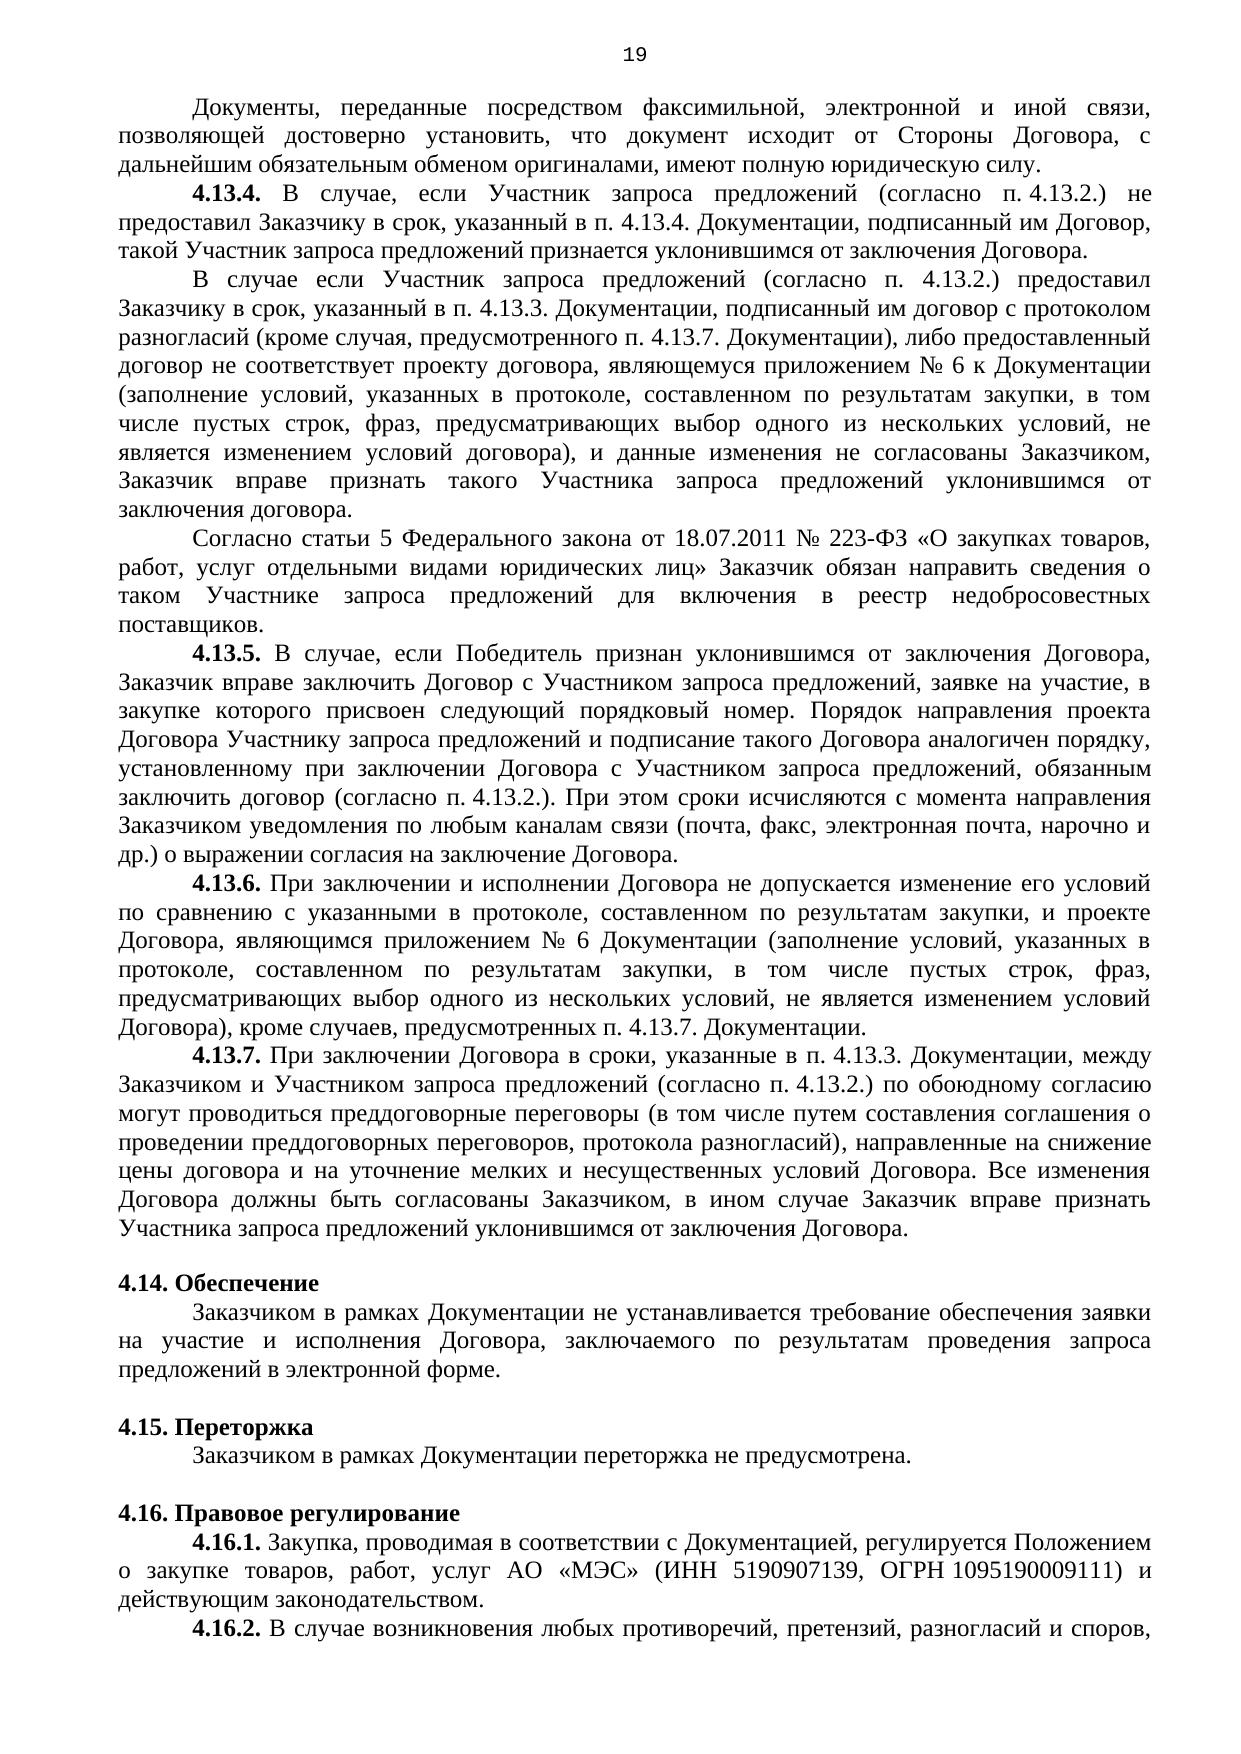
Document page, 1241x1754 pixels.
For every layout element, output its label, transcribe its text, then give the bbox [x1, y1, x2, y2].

text Заказчиком в рамках Документации переторжка не предусмотрена. [118, 1440, 1152, 1469]
text 4.13.4. В случае, если Участник запроса предложений (согласно п. 4.13.2.) не предоставил Заказчику в срок, указанный в п. 4.13.4. Документации, подписанный им Договор, такой Участник запроса предложений признается уклонившимся от заключения Договора. [118, 178, 1152, 264]
text 4.16. Правовое регулирование [118, 1498, 1152, 1527]
text 4.13.5. В случае, если Победитель признан уклонившимся от заключения Договора, Заказчик вправе заключить Договор с Участником запроса предложений, заявке на участие, в закупке которого присвоен следующий порядковый номер. Порядок направления проекта Договора Участнику запроса предложений и подписание такого Договора аналогичен порядку, установленному при заключении Договора с Участником запроса предложений, обязанным заключить договор (согласно п. 4.13.2.). При этом сроки исчисляются с момента направления Заказчиком уведомления по любым каналам связи (почта, факс, электронная почта, нарочно и др.) о выражении согласия на заключение Договора. [118, 638, 1152, 868]
text Согласно статьи 5 Федерального закона от 18.07.2011 № 223-ФЗ «О закупках товаров, работ, услуг отдельными видами юридических лиц» Заказчик обязан направить сведения о таком Участнике запроса предложений для включения в реестр недобросовестных поставщиков. [118, 523, 1152, 638]
text 4.14. Обеспечение [118, 1268, 1152, 1297]
text 4.13.7. При заключении Договора в сроки, указанные в п. 4.13.3. Документации, между Заказчиком и Участником запроса предложений (согласно п. 4.13.2.) по обоюдному согласию могут проводиться преддоговорные переговоры (в том числе путем составления соглашения о проведении преддоговорных переговоров, протокола разногласий), направленные на снижение цены договора и на уточнение мелких и несущественных условий Договора. Все изменения Договора должны быть согласованы Заказчиком, в ином случае Заказчик вправе признать Участника запроса предложений уклонившимся от заключения Договора. [118, 1040, 1152, 1242]
text 4.16.1. Закупка, проводимая в соответствии с Документацией, регулируется Положением о закупке товаров, работ, услуг АО «МЭС» (ИНН 5190907139, ОГРН 1095190009111) и действующим законодательством. [118, 1527, 1152, 1613]
text Заказчиком в рамках Документации не устанавливается требование обеспечения заявки на участие и исполнения Договора, заключаемого по результатам проведения запроса предложений в электронной форме. [118, 1297, 1152, 1383]
text 4.13.6. При заключении и исполнении Договора не допускается изменение его условий по сравнению с указанными в протоколе, составленном по результатам закупки, и проекте Договора, являющимся приложением № 6 Документации (заполнение условий, указанных в протоколе, составленном по результатам закупки, в том числе пустых строк, фраз, предусматривающих выбор одного из нескольких условий, не является изменением условий Договора), кроме случаев, предусмотренных п. 4.13.7. Документации. [118, 868, 1152, 1040]
text Документы, переданные посредством факсимильной, электронной и иной связи, позволяющей достоверно установить, что документ исходит от Стороны Договора, с дальнейшим обязательным обменом оригиналами, имеют полную юридическую силу. [118, 92, 1152, 178]
text 4.15. Переторжка [118, 1412, 1152, 1440]
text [118, 1613, 1152, 1642]
text В случае если Участник запроса предложений (согласно п. 4.13.2.) предоставил Заказчику в срок, указанный в п. 4.13.3. Документации, подписанный им договор с протоколом разногласий (кроме случая, предусмотренного п. 4.13.7. Документации), либо предоставленный договор не соответствует проекту договора, являющемуся приложением № 6 к Документации (заполнение условий, указанных в протоколе, составленном по результатам закупки, в том числе пустых строк, фраз, предусматривающих выбор одного из нескольких условий, не является изменением условий договора), и данные изменения не согласованы Заказчиком, Заказчик вправе признать такого Участника запроса предложений уклонившимся от заключения договора. [118, 264, 1152, 523]
